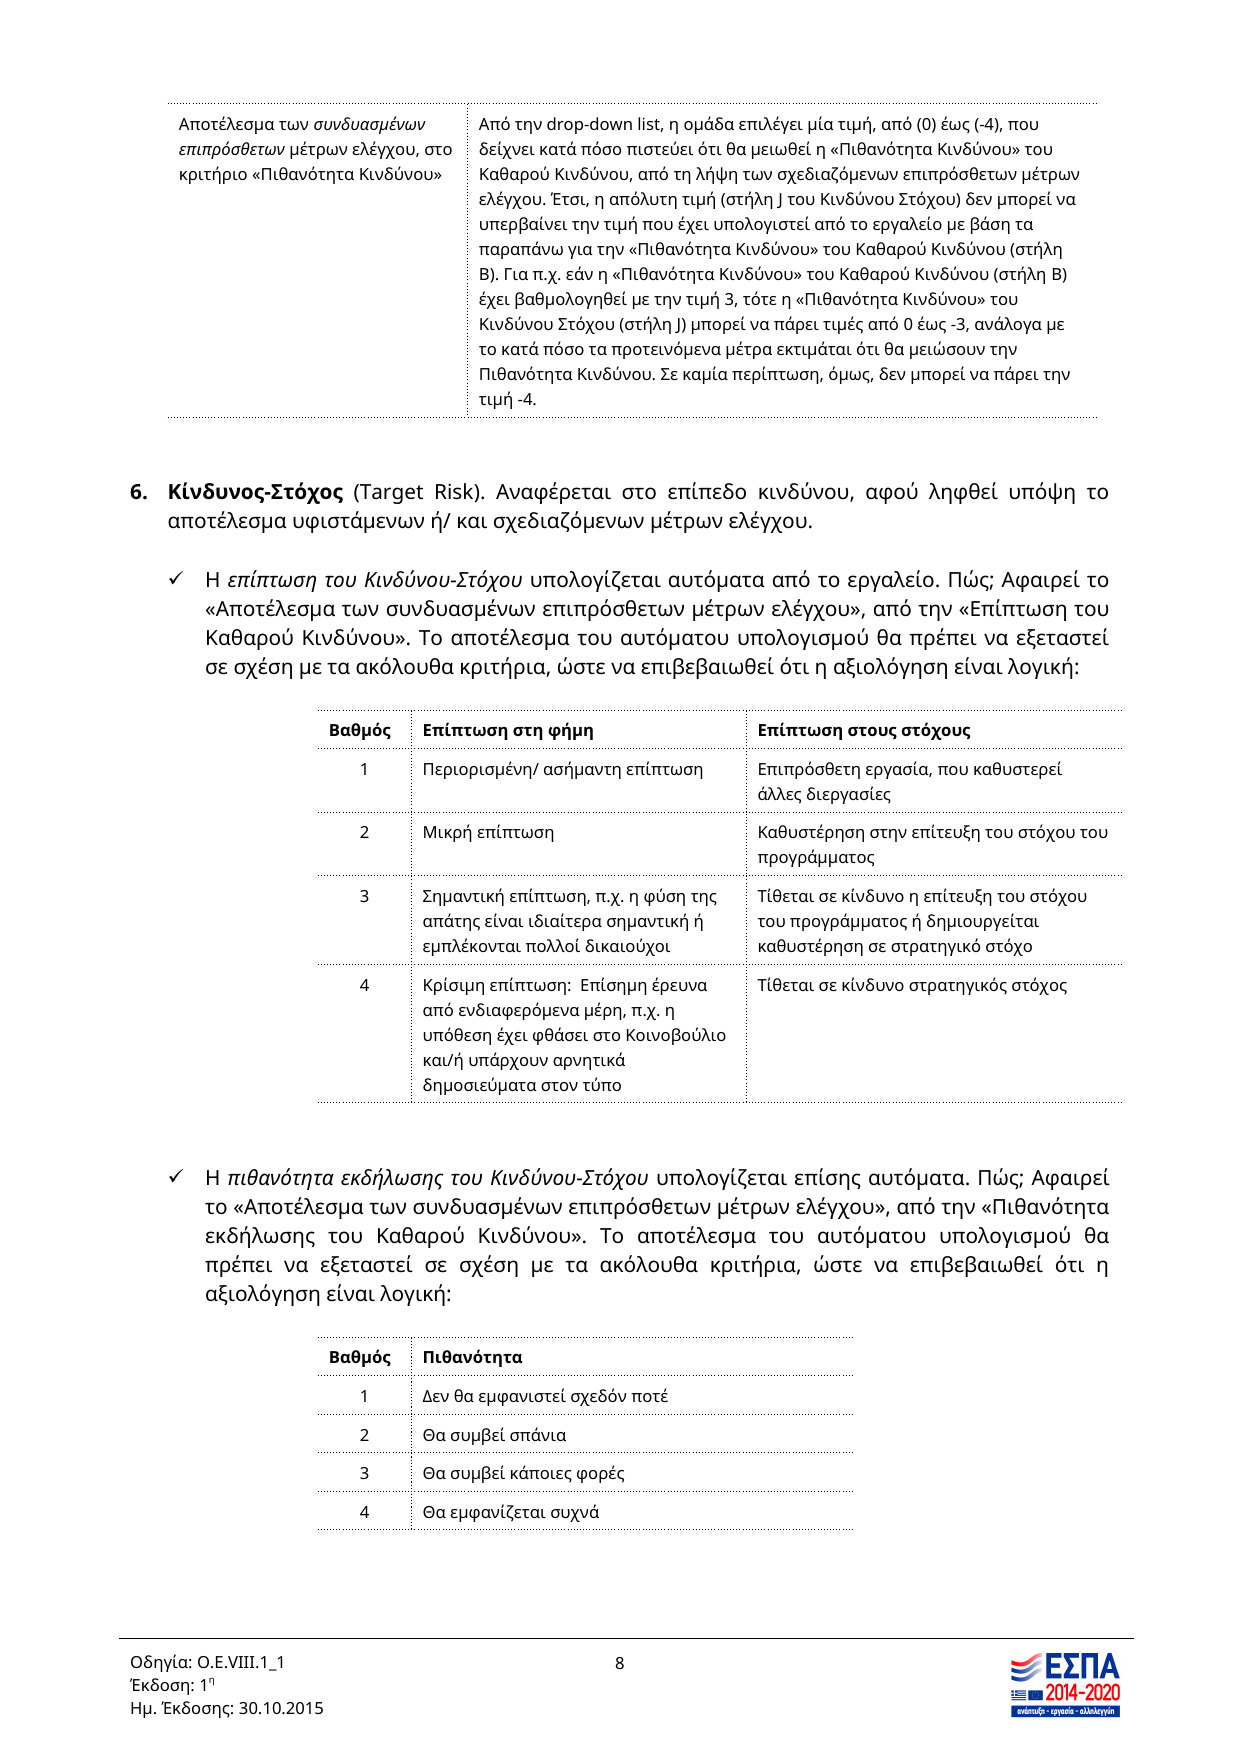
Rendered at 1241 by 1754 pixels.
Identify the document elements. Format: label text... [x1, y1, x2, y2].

list Η επίπτωση του Κινδύνου-Στόχου υπολογίζεται αυτόματα από το εργαλείο. Πώς; Αφαιρεί το «Αποτέλεσμα των συνδυασμένων επιπρόσθετων μέτρων ελέγχου», από την «Επίπτωση του Καθαρού Κινδύνου». Το αποτέλεσμα του αυτόματου υπολογισμού θα πρέπει να εξεταστεί σε σχέση με τα ακόλουθα κριτήρια, ώστε να επιβεβαιωθεί ότι η αξιολόγηση είναι λογική: [167, 564, 1110, 680]
table_header Επίπτωση στους στόχους [746, 710, 1122, 748]
list Η πιθανότητα εκδήλωσης του Κινδύνου-Στόχου υπολογίζεται επίσης αυτόματα. Πώς; Αφαιρεί το «Αποτέλεσμα των συνδυασμένων επιπρόσθετων μέτρων ελέγχου», από την «Πιθανότητα εκδήλωσης του Καθαρού Κινδύνου». Το αποτέλεσμα του αυτόματου υπολογισμού θα πρέπει να εξεταστεί σε σχέση με τα ακόλουθα κριτήρια, ώστε να επιβεβαιωθεί ότι η αξιολόγηση είναι λογική: [167, 1162, 1110, 1307]
table_cell 3 [318, 875, 411, 964]
table_cell Κρίσιμη επίπτωση: Επίσημη έρευνα από ενδιαφερόμενα μέρη, π.χ. η υπόθεση έχει φθάσει στο Κοινοβούλιο και/ή υπάρχουν αρνητικά δημοσιεύματα στον τύπο [411, 964, 746, 1102]
table_header Βαθμός [318, 710, 411, 748]
table_cell Περιορισμένη/ ασήμαντη επίπτωση [411, 748, 746, 812]
table_cell Θα συμβεί σπάνια [411, 1414, 852, 1452]
table_cell Καθυστέρηση στην επίτευξη του στόχου του προγράμματος [746, 812, 1122, 875]
table_cell Επιπρόσθετη εργασία, που καθυστερεί άλλες διεργασίες [746, 748, 1122, 812]
table_cell 4 [318, 1491, 411, 1529]
table_cell Από την drop-down list, η ομάδα επιλέγει μία τιμή, από (0) έως (-4), που δείχνει κατά πόσο πιστεύει ότι θα μειωθεί η «Πιθανότητα Κινδύνου» του Καθαρού Κινδύνου, από τη λήψη των σχεδιαζόμενων επιπρόσθετων μέτρων ελέγχου. Έτσι, η απόλυτη τιμή (στήλη J του Κινδύνου Στόχου) δεν μπορεί να υπερβαίνει την τιμή που έχει υπολογιστεί από το εργαλείο με βάση τα παραπάνω για την «Πιθανότητα Κινδύνου» του Καθαρού Κινδύνου (στήλη B). Για π.χ. εάν η «Πιθανότητα Κινδύνου» του Καθαρού Κινδύνου (στήλη B) έχει βαθμολογηθεί με την τιμή 3, τότε η «Πιθανότητα Κινδύνου» του Κινδύνου Στόχου (στήλη J) μπορεί να πάρει τιμές από 0 έως -3, ανάλογα με το κατά πόσο τα προτεινόμενα μέτρα εκτιμάται ότι θα μειώσουν την Πιθανότητα Κινδύνου. Σε καμία περίπτωση, όμως, δεν μπορεί να πάρει την τιμή -4. [468, 103, 1098, 417]
table_header Βαθμός [318, 1337, 411, 1375]
table_cell 1 [318, 1375, 411, 1414]
table_cell 4 [318, 964, 411, 1102]
table_cell 2 [318, 1414, 411, 1452]
table_cell 3 [318, 1452, 411, 1491]
table_header Επίπτωση στη φήμη [411, 710, 746, 748]
picture [1008, 1651, 1123, 1719]
table_cell Θα εμφανίζεται συχνά [411, 1491, 852, 1529]
table_cell Αποτέλεσμα των συνδυασμένων επιπρόσθετων μέτρων ελέγχου, στο κριτήριο «Πιθανότητα Κινδύνου» [168, 103, 467, 417]
table_cell Σημαντική επίπτωση, π.χ. η φύση της απάτης είναι ιδιαίτερα σημαντική ή εμπλέκονται πολλοί δικαιούχοι [411, 875, 746, 964]
table_cell Δεν θα εμφανιστεί σχεδόν ποτέ [411, 1375, 852, 1414]
table_cell Θα συμβεί κάποιες φορές [411, 1452, 852, 1491]
table_cell Τίθεται σε κίνδυνο η επίτευξη του στόχου του προγράμματος ή δημιουργείται καθυστέρηση σε στρατηγικό στόχο [746, 875, 1122, 964]
table_cell 1 [318, 748, 411, 812]
table_cell Μικρή επίπτωση [411, 812, 746, 875]
table_header Πιθανότητα [411, 1337, 852, 1375]
table_cell Τίθεται σε κίνδυνο στρατηγικός στόχος [746, 964, 1122, 1102]
list Κίνδυνος-Στόχος (Target Risk). Αναφέρεται στο επίπεδο κινδύνου, αφού ληφθεί υπόψη το αποτέλεσμα υφιστάμενων ή/ και σχεδιαζόμενων μέτρων ελέγχου. [130, 476, 1110, 534]
table_cell 2 [318, 812, 411, 875]
